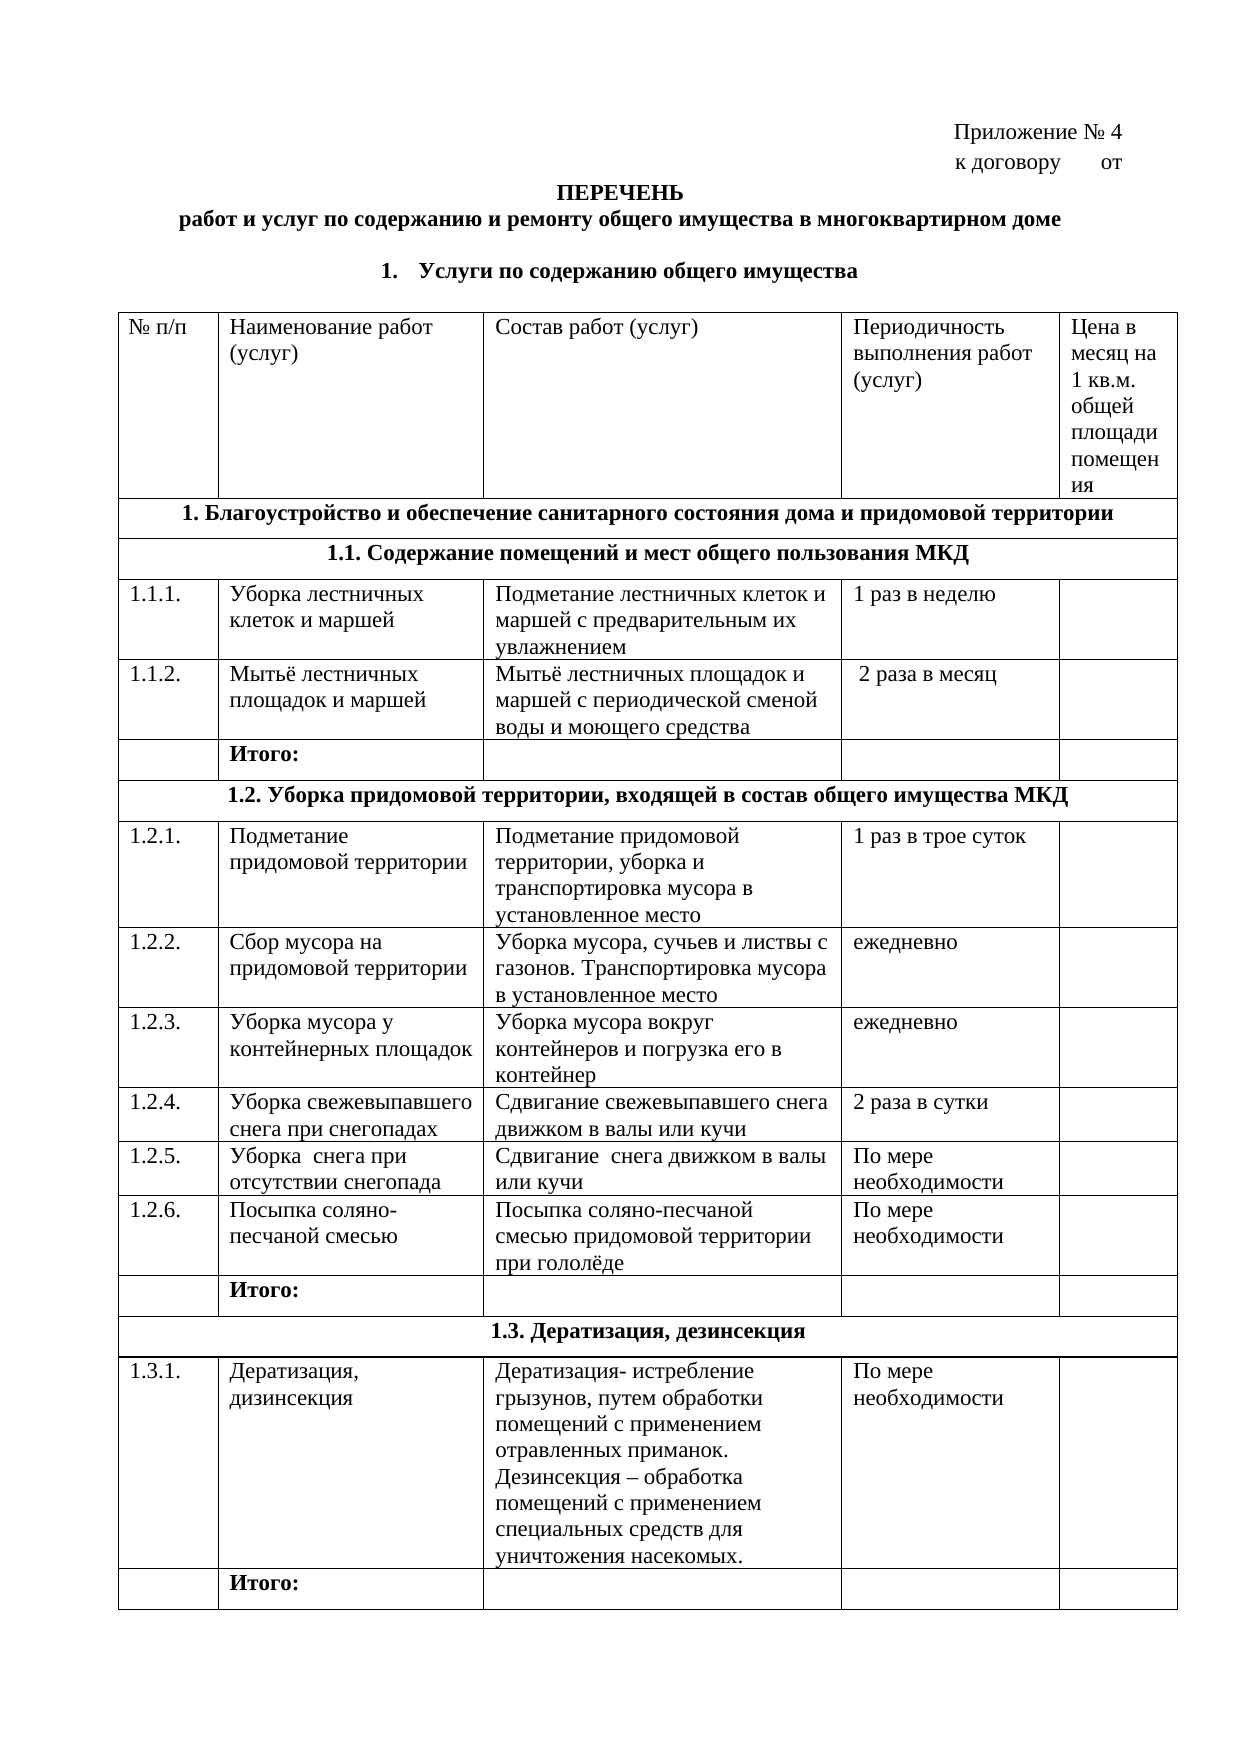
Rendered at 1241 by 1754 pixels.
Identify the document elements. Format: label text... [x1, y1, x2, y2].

table_header Периодичность выполнения работ (услуг) [842, 313, 1059, 497]
table_cell Уборка свежевыпавшего снега при снегопадах [219, 1088, 483, 1141]
table_cell 1.1.2. [119, 660, 218, 739]
table_header Наименование работ (услуг) [219, 313, 483, 497]
table_cell Итого: [219, 740, 483, 780]
text к договору от [797, 148, 1122, 175]
table_cell 1.2.5. [119, 1142, 218, 1195]
table_cell Посыпка соляно-песчаной смесью придомовой территории при гололёде [484, 1196, 841, 1275]
table_cell Подметание придомовой территории [219, 822, 483, 927]
text работ и услуг по содержанию и ремонту общего имущества в многоквартирном доме [118, 205, 1122, 231]
table_cell [1060, 580, 1177, 659]
table_cell Итого: [219, 1276, 483, 1316]
table_cell 1.2. Уборка придомовой территории, входящей в состав общего имущества МКД [119, 781, 1177, 821]
table_cell [842, 1569, 1059, 1609]
table_cell [484, 740, 841, 780]
table_cell [1060, 1358, 1177, 1568]
table_cell [842, 740, 1059, 780]
table_cell Дератизация- истребление грызунов, путем обработки помещений с применением отравленных приманок. Дезинсекция – обработка помещений с применением специальных средств для уничтожения насекомых. [484, 1358, 841, 1568]
table_cell 1.1.1. [119, 580, 218, 659]
table_cell Сдвигание свежевыпавшего снега движком в валы или кучи [484, 1088, 841, 1141]
table_cell ежедневно [842, 928, 1059, 1007]
table_cell 1.3. Дератизация, дезинсекция [119, 1317, 1177, 1356]
list Услуги по содержанию общего имущества [381, 258, 1122, 284]
table_cell 1.2.6. [119, 1196, 218, 1275]
table_header Состав работ (услуг) [484, 313, 841, 497]
table_cell Посыпка соляно-песчаной смесью [219, 1196, 483, 1275]
table_cell 2 раза в сутки [842, 1088, 1059, 1141]
table_cell По мере необходимости [842, 1142, 1059, 1195]
table_cell Уборка мусора у контейнерных площадок [219, 1008, 483, 1087]
table_cell [1060, 1276, 1177, 1316]
table_cell 1.2.4. [119, 1088, 218, 1141]
table_cell [1060, 822, 1177, 927]
table_cell 1.2.3. [119, 1008, 218, 1087]
table_cell 1. Благоустройство и обеспечение санитарного состояния дома и придомовой территории [119, 499, 1177, 538]
table_cell [484, 1569, 841, 1609]
table_cell [1060, 928, 1177, 1007]
table_cell 1.3.1. [119, 1358, 218, 1568]
table_cell [484, 1276, 841, 1316]
table_cell [1060, 1088, 1177, 1141]
table_cell [842, 1276, 1059, 1316]
table_cell Уборка снега при отсутствии снегопада [219, 1142, 483, 1195]
table_cell Сдвигание снега движком в валы или кучи [484, 1142, 841, 1195]
table_cell [1060, 740, 1177, 780]
table_cell [1060, 1142, 1177, 1195]
table_cell Сбор мусора на придомовой территории [219, 928, 483, 1007]
table_cell 1.2.1. [119, 822, 218, 927]
table_cell Итого: [219, 1569, 483, 1609]
table_cell 1 раз в неделю [842, 580, 1059, 659]
table_cell Уборка мусора вокруг контейнеров и погрузка его в контейнер [484, 1008, 841, 1087]
table_cell [1060, 1196, 1177, 1275]
table_cell [1060, 1008, 1177, 1087]
table_cell Подметание лестничных клеток и маршей с предварительным их увлажнением [484, 580, 841, 659]
table_cell 1 раз в трое суток [842, 822, 1059, 927]
table_cell [1060, 660, 1177, 739]
table_header Цена в месяц на 1 кв.м. общей площади помещения [1060, 313, 1177, 497]
table_cell 2 раза в месяц [842, 660, 1059, 739]
table_cell Уборка лестничных клеток и маршей [219, 580, 483, 659]
table_cell Мытьё лестничных площадок и маршей [219, 660, 483, 739]
text Приложение № 4 [487, 118, 1122, 144]
table_cell По мере необходимости [842, 1358, 1059, 1568]
table_cell Дератизация, дизинсекция [219, 1358, 483, 1568]
table_cell 1.2.2. [119, 928, 218, 1007]
table_header № п/п [119, 313, 218, 497]
table_cell Подметание придомовой территории, уборка и транспортировка мусора в установленное место [484, 822, 841, 927]
table_cell [1060, 1569, 1177, 1609]
table_cell [119, 1569, 218, 1609]
table_cell 1.1. Содержание помещений и мест общего пользования МКД [119, 539, 1177, 579]
table_cell ежедневно [842, 1008, 1059, 1087]
table_cell [119, 1276, 218, 1316]
table_cell Мытьё лестничных площадок и маршей с периодической сменой воды и моющего средства [484, 660, 841, 739]
text ПЕРЕЧЕНЬ [118, 178, 1122, 205]
table_cell По мере необходимости [842, 1196, 1059, 1275]
table_cell [119, 740, 218, 780]
table_cell Уборка мусора, сучьев и листвы с газонов. Транспортировка мусора в установленное место [484, 928, 841, 1007]
